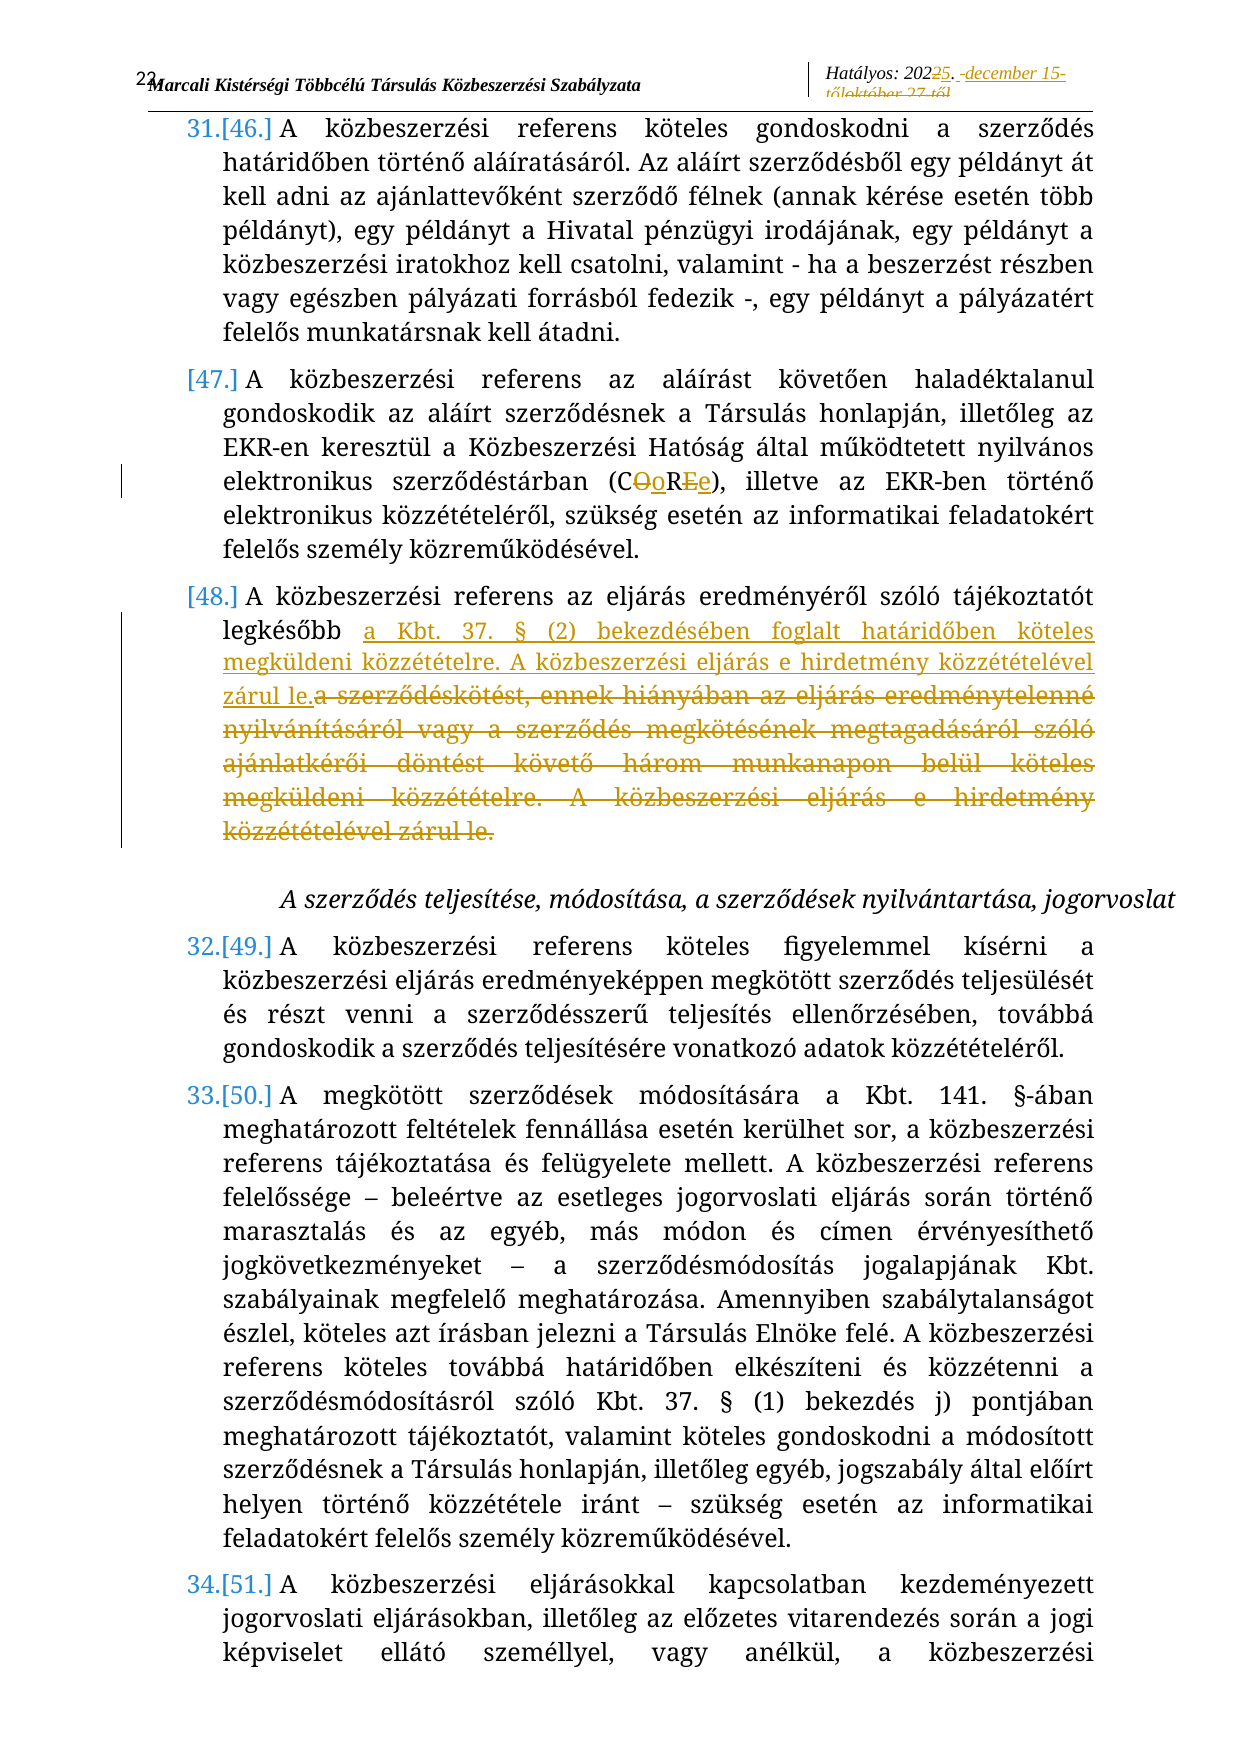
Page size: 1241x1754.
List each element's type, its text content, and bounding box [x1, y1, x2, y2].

subtitle A szerződés teljesítése, módosítása, a szerződések nyilvántartása, jogorvoslat [280, 882, 1240, 916]
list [186, 1567, 1095, 1669]
list A közbeszerzési referens az aláírást követően haladéktalanul gondoskodik az aláírt szerződésnek a Társulás honlapján, illetőleg az EKR-en keresztül a Közbeszerzési Hatóság által működtetett nyilvános elektronikus szerződéstárban (CR), illetve az EKR-ben történő elektronikus közzétételéről, szükség esetén az informatikai feladatokért felelős személy közreműködésével. [186, 361, 1095, 566]
list A közbeszerzési referens az eljárás eredményéről szóló tájékoztatót legkésőbb [186, 578, 1095, 848]
list A megkötött szerződések módosítására a Kbt. 141. §-ában meghatározott feltételek fennállása esetén kerülhet sor, a közbeszerzési referens tájékoztatása és felügyelete mellett. A közbeszerzési referens felelőssége – beleértve az esetleges jogorvoslati eljárás során történő marasztalás és az egyéb, más módon és címen érvényesíthető jogkövetkezményeket – a szerződésmódosítás jogalapjának Kbt. szabályainak megfelelő meghatározása. Amennyiben szabálytalanságot észlel, köteles azt írásban jelezni a Társulás Elnöke felé. A közbeszerzési referens köteles továbbá határidőben elkészíteni és közzétenni a szerződésmódosításról szóló Kbt. 37. § (1) bekezdés j) pontjában meghatározott tájékoztatót, valamint köteles gondoskodni a módosított szerződésnek a Társulás honlapján, illetőleg egyéb, jogszabály által előírt helyen történő közzététele iránt – szükség esetén az informatikai feladatokért felelős személy közreműködésével. [186, 1077, 1095, 1554]
list A közbeszerzési referens köteles figyelemmel kísérni a közbeszerzési eljárás eredményeképpen megkötött szerződés teljesülését és részt venni a szerződésszerű teljesítés ellenőrzésében, továbbá gondoskodik a szerződés teljesítésére vonatkozó adatok közzétételéről. [186, 929, 1095, 1065]
list A közbeszerzési referens köteles gondoskodni a szerződés határidőben történő aláíratásáról. Az aláírt szerződésből egy példányt át kell adni az ajánlattevőként szerződő félnek (annak kérése esetén több példányt), egy példányt a Hivatal pénzügyi irodájának, egy példányt a közbeszerzési iratokhoz kell csatolni, valamint - ha a beszerzést részben vagy egészben pályázati forrásból fedezik -, egy példányt a pályázatért felelős munkatársnak kell átadni. [186, 110, 1095, 349]
